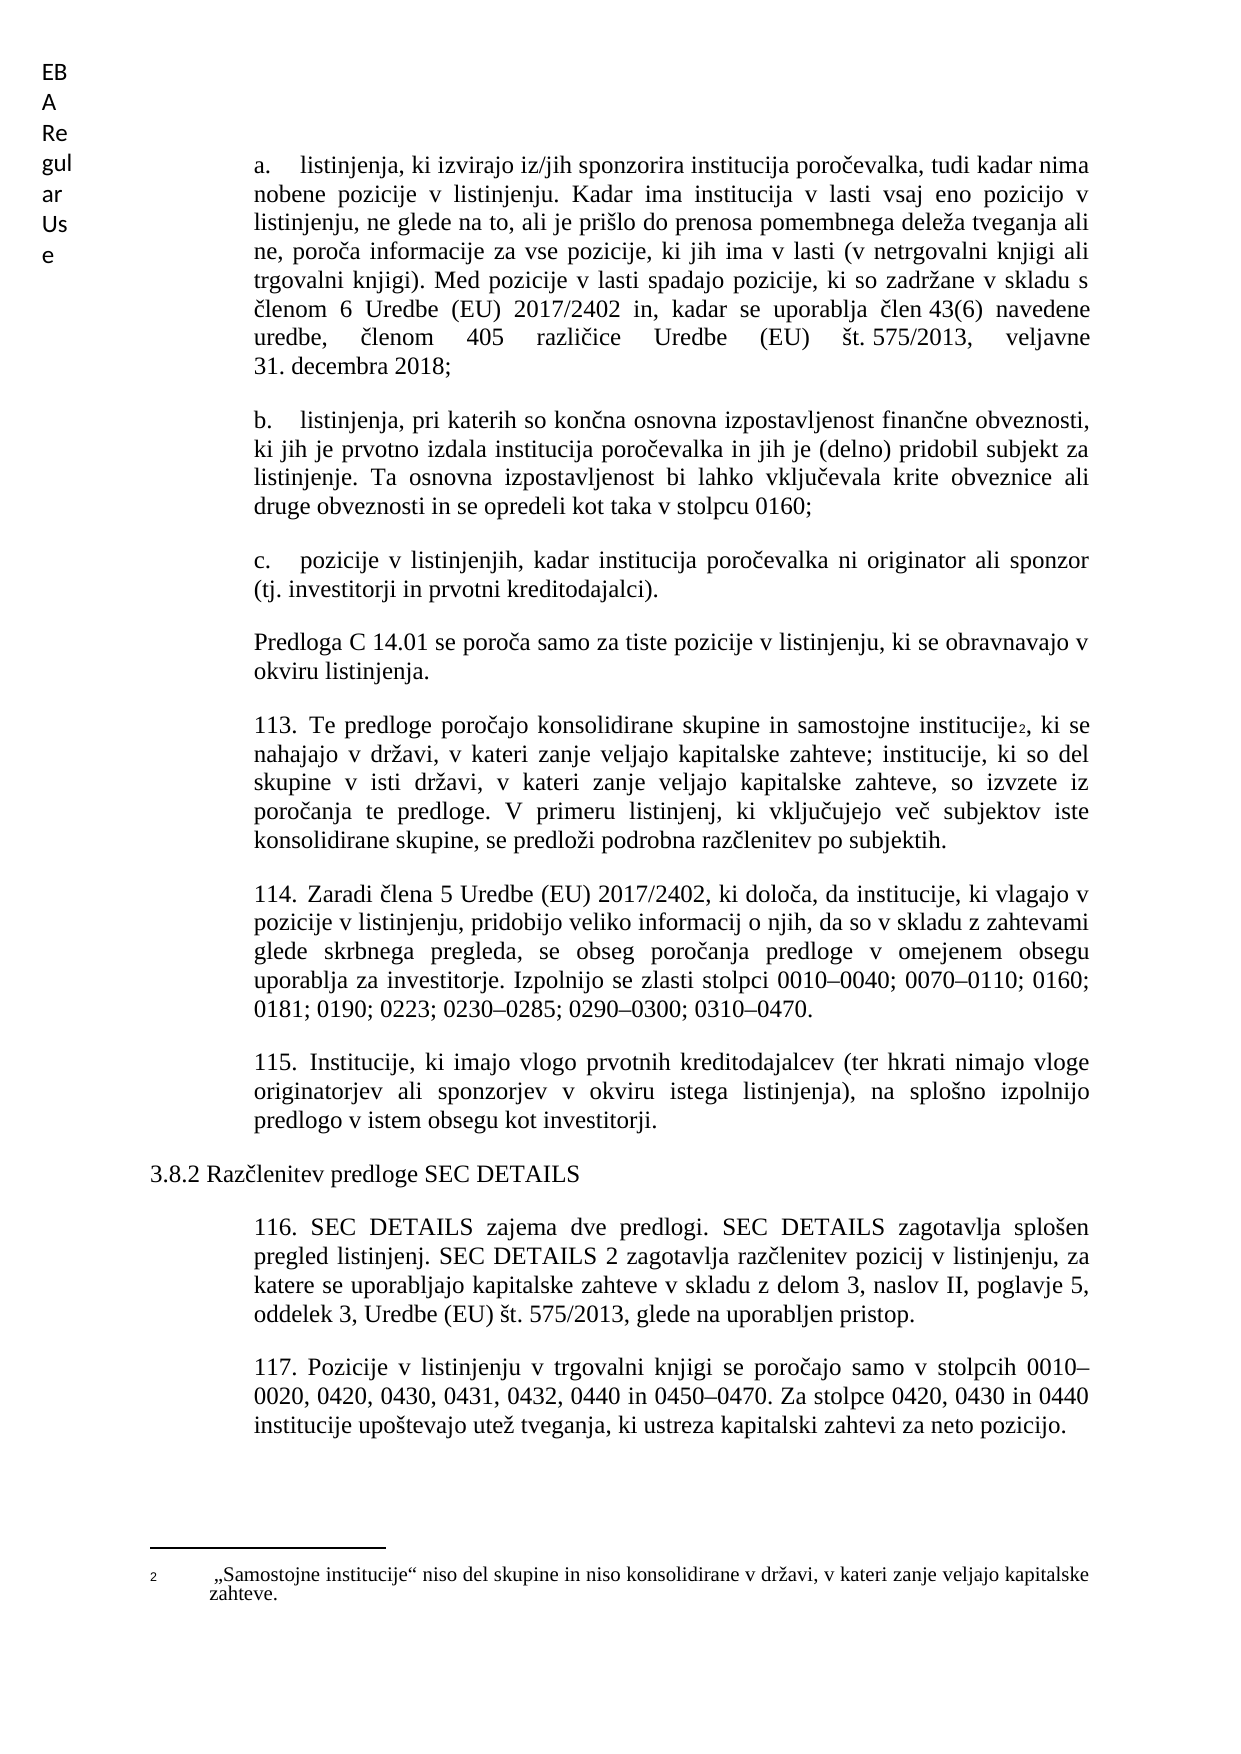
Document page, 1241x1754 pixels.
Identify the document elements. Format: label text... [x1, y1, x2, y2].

list 3.8.2 Razčlenitev predloge SEC DETAILS [150, 1159, 1090, 1187]
list b. listinjenja, pri katerih so končna osnovna izpostavljenost finančne obveznosti, ki jih je prvotno izdala institucija poročevalka in jih je (delno) pridobil subjekt za listinjenje. Ta osnovna izpostavljenost bi lahko vključevala krite obveznice ali druge obveznosti in se opredeli kot taka v stolpcu 0160; [253, 405, 1090, 520]
list c. pozicije v listinjenjih, kadar institucija poročevalka ni originator ali sponzor (tj. investitorji in prvotni kreditodajalci). [253, 545, 1090, 602]
list Predloga C 14.01 se poroča samo za tiste pozicije v listinjenju, ki se obravnavajo v okviru listinjenja. [253, 627, 1090, 685]
list a. listinjenja, ki izvirajo iz/jih sponzorira institucija poročevalka, tudi kadar nima nobene pozicije v listinjenju. Kadar ima institucija v lasti vsaj eno pozicijo v listinjenju, ne glede na to, ali je prišlo do prenosa pomembnega deleža tveganja ali ne, poroča informacije za vse pozicije, ki jih ima v lasti (v netrgovalni knjigi ali trgovalni knjigi). Med pozicije v lasti spadajo pozicije, ki so zadržane v skladu s členom 6 Uredbe (EU) 2017/2402 in, kadar se uporablja člen 43(6) navedene uredbe, členom 405 različice Uredbe (EU) št. 575/2013, veljavne 31. decembra 2018; [253, 150, 1090, 380]
